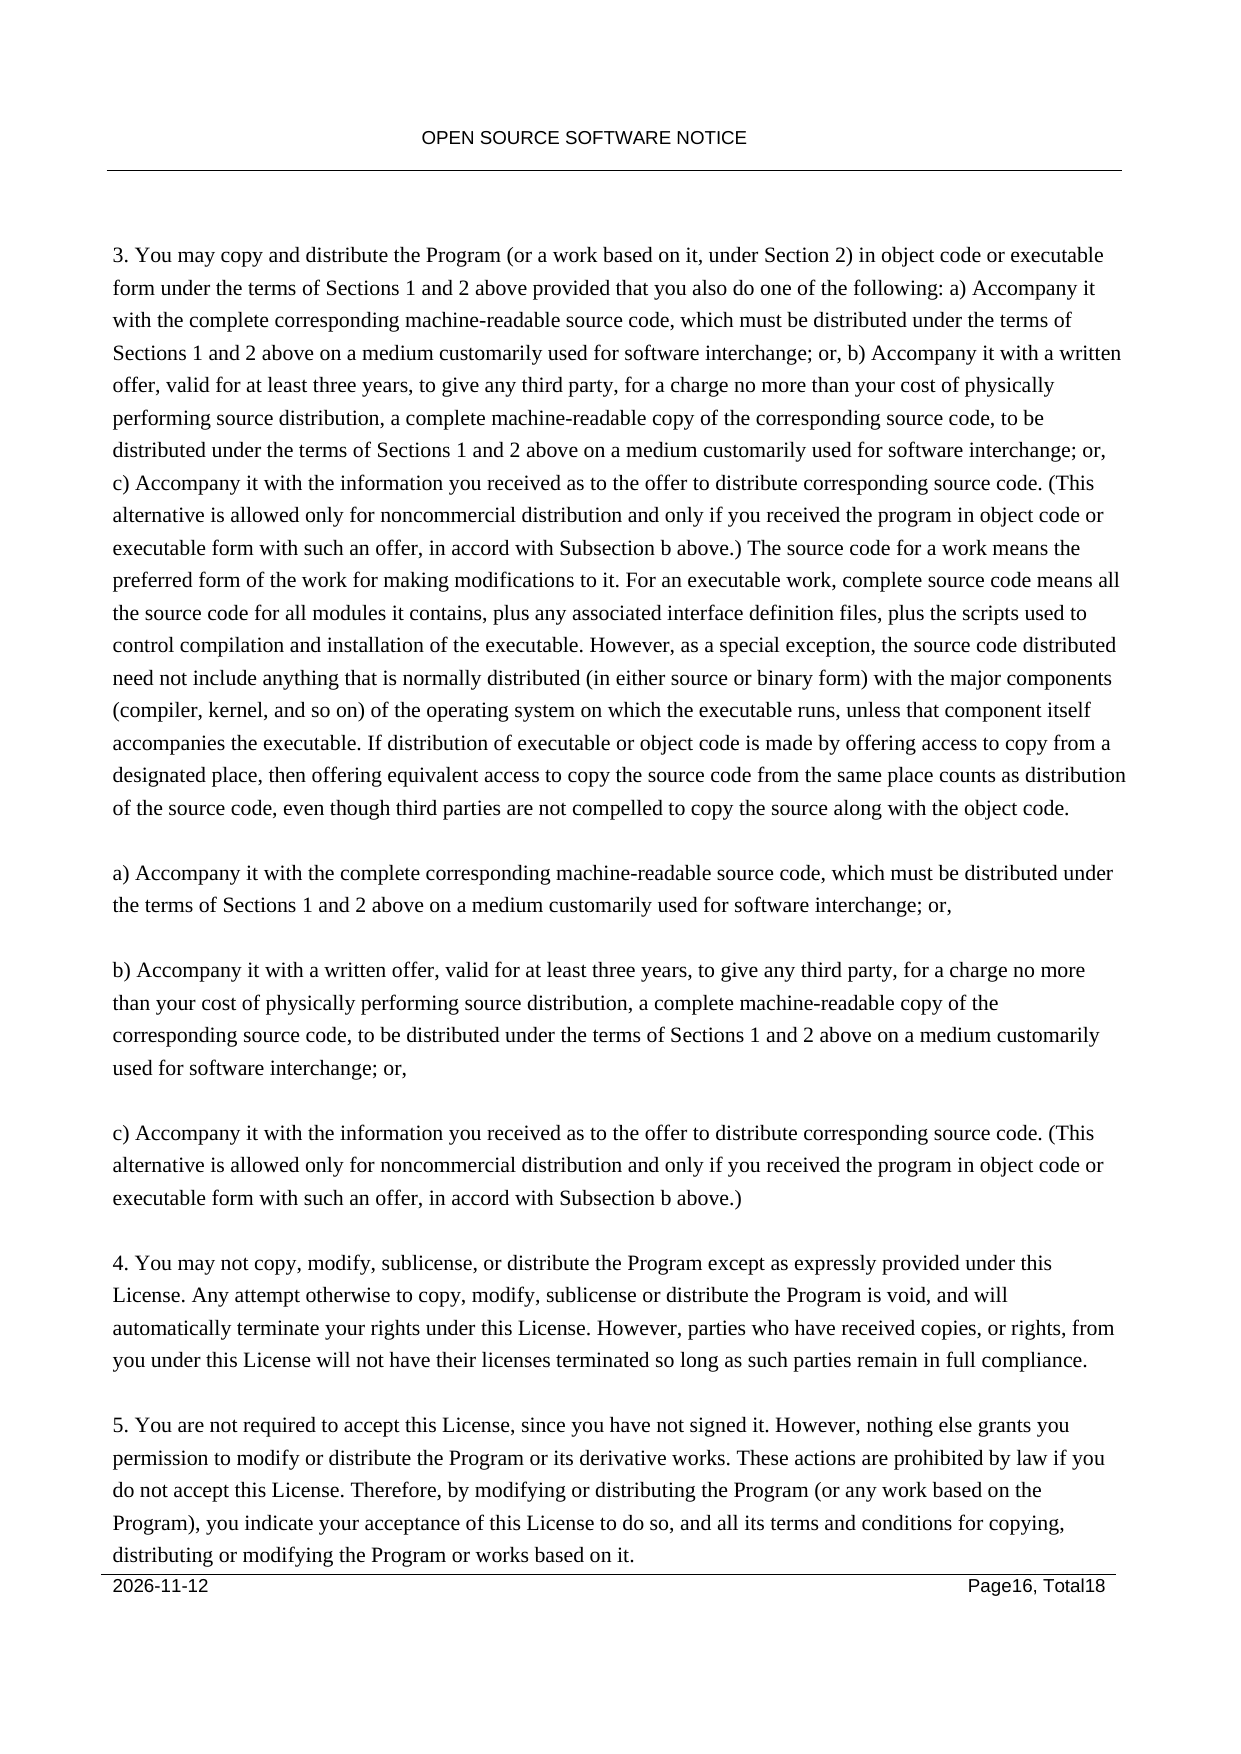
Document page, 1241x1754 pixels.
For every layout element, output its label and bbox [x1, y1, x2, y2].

text [112, 206, 1128, 1571]
